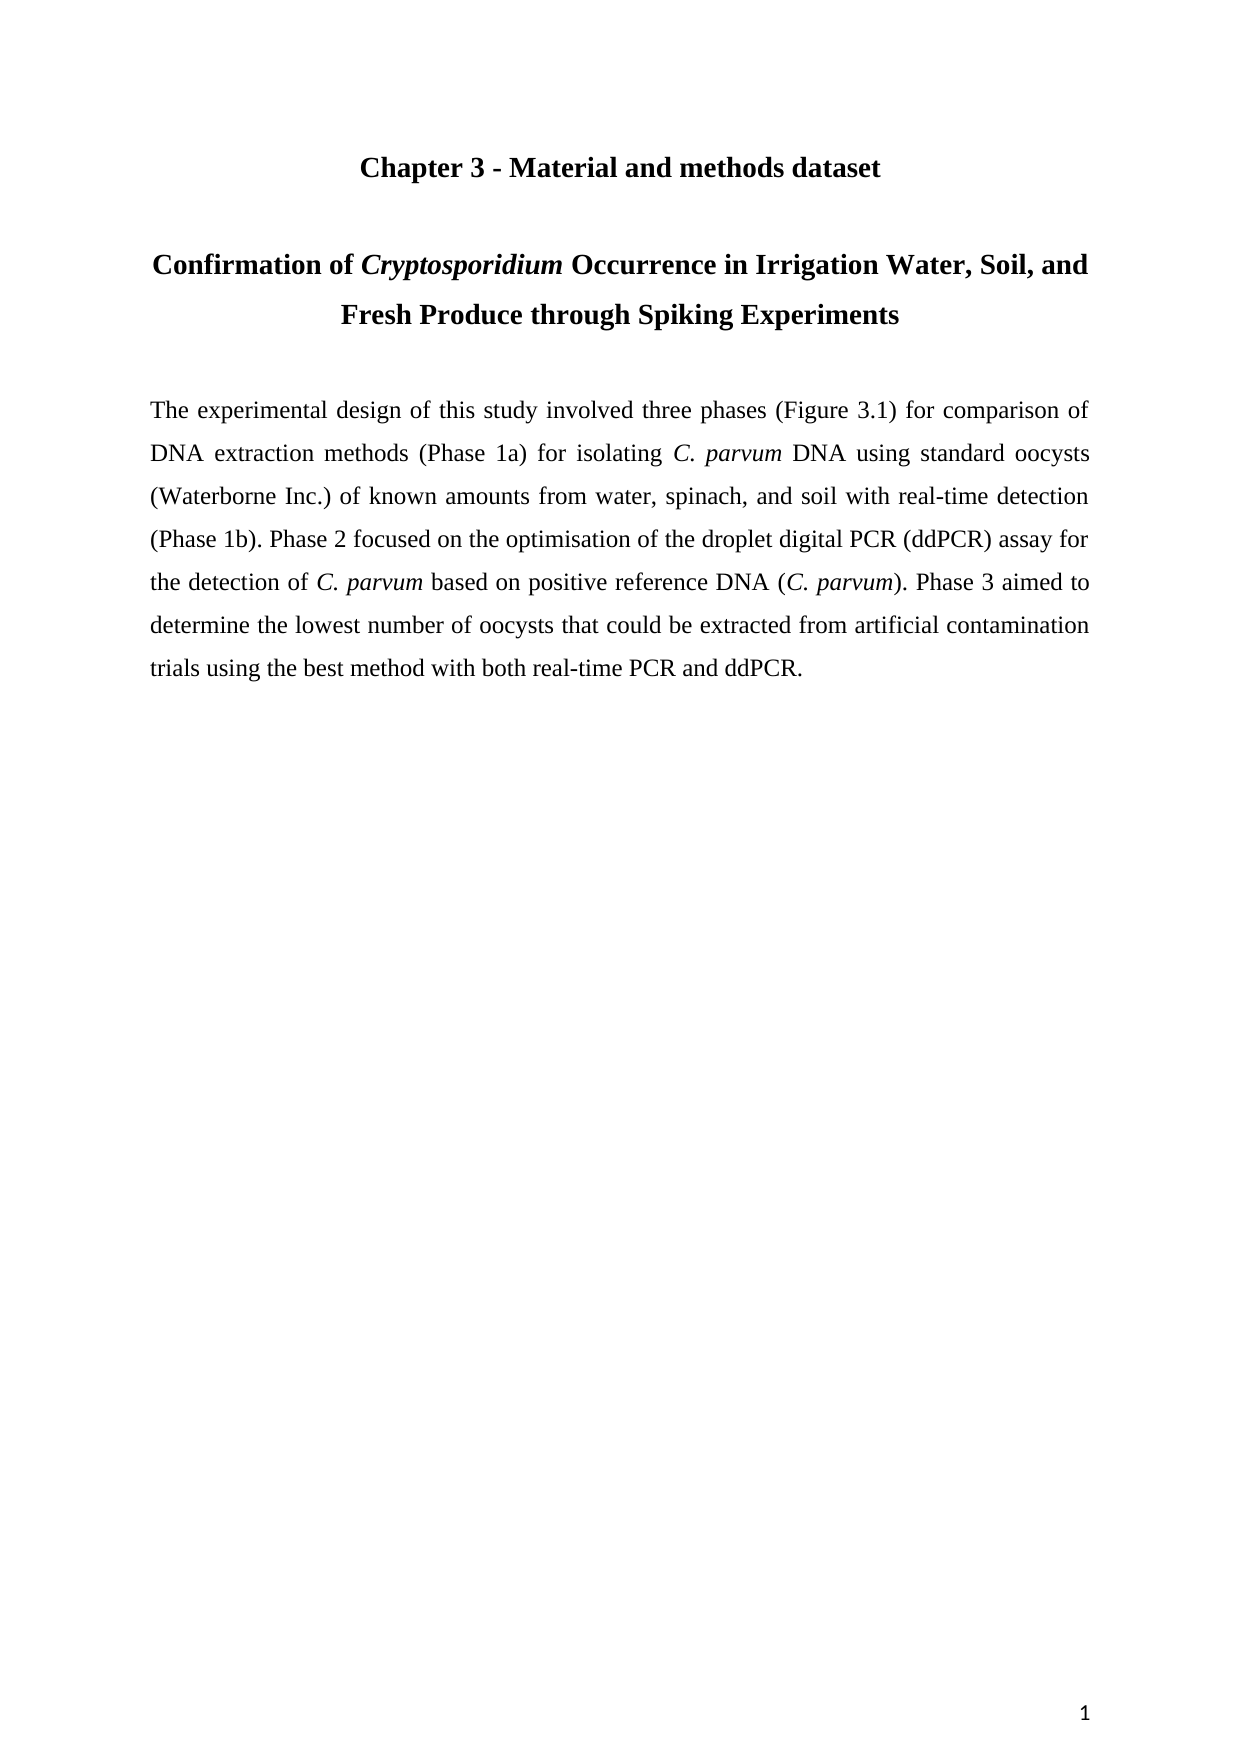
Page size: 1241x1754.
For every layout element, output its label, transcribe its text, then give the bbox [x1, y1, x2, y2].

subtitle Chapter 3 - Material and methods dataset [150, 150, 1090, 183]
text The experimental design of this study involved three phases (Figure 3.1) for comparison of DNA extraction methods (Phase 1a) for isolating C. parvum DNA using standard oocysts (Waterborne Inc.) of known amounts from water, spinach, and soil with real-time detection (Phase 1b). Phase 2 focused on the optimisation of the droplet digital PCR (ddPCR) assay for the detection of C. parvum based on positive reference DNA (C. parvum). Phase 3 aimed to determine the lowest number of oocysts that could be extracted from artificial contamination trials using the best method with both real-time PCR and ddPCR. [150, 395, 1090, 682]
subtitle Confirmation of Cryptosporidium Occurrence in Irrigation Water, Soil, and Fresh Produce through Spiking Experiments [150, 247, 1090, 331]
